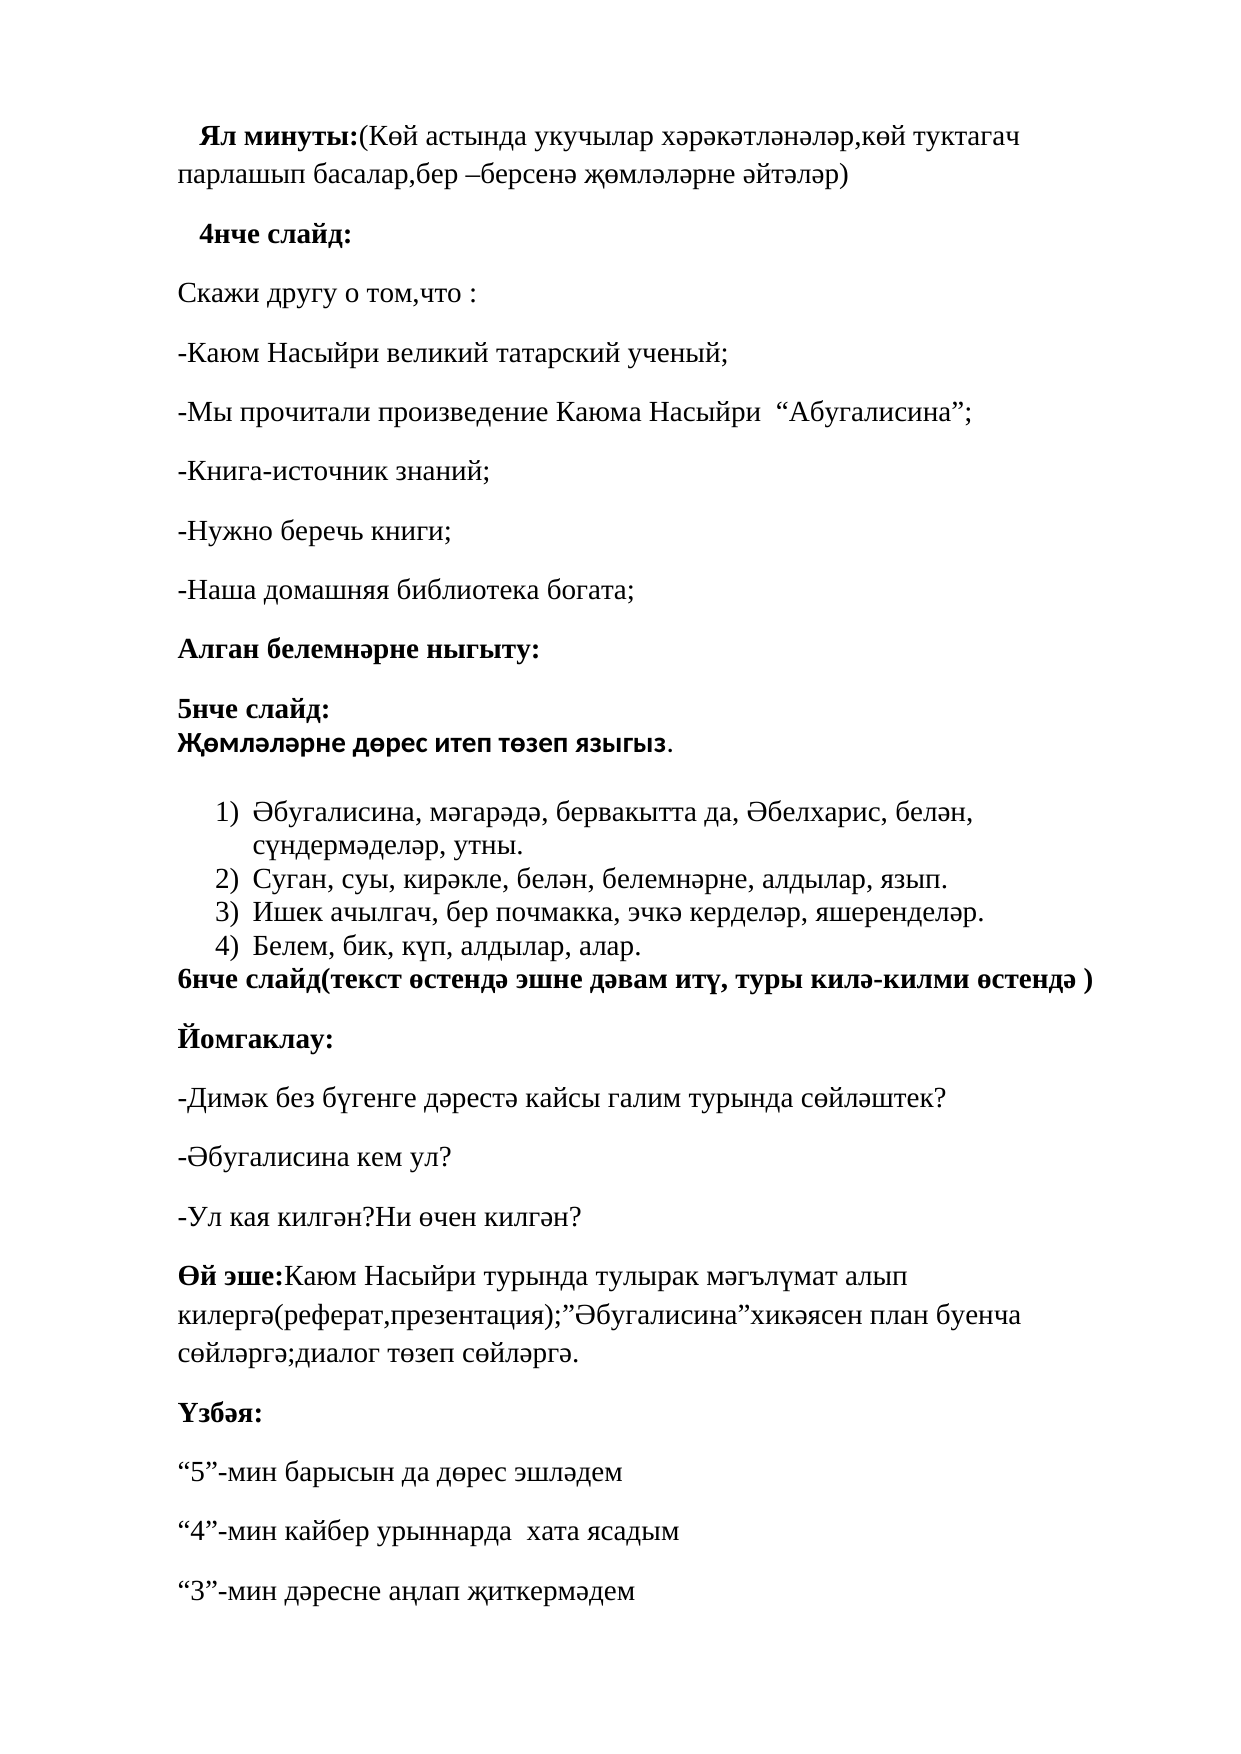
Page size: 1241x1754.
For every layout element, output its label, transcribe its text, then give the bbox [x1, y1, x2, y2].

text -Мы прочитали произведение Каюма Насыйри “Абугалисина”; [177, 394, 1152, 428]
text -Әбугалисина кем ул? [177, 1139, 1152, 1173]
text -Книга-источник знаний; [177, 453, 1152, 487]
list Әбугалисина, мәгарәдә, бервакытта да, Әбелхарис, белән, сүндермәделәр, утны. [215, 794, 1152, 861]
text Өй эше:Каюм Насыйри турында тулырак мәгълүмат алып килергә(реферат,презентация);”Әбугалисина”хикәясен план буенча сөйләргә;диалог төзеп сөйләргә. [177, 1258, 1152, 1369]
text -Нужно беречь книги; [177, 513, 1152, 546]
text “5”-мин барысын да дөрес эшләдем [177, 1454, 1152, 1488]
text Ял минуты:(Көй астында укучылар хәрәкәтләнәләр,көй туктагач парлашып басалар,бер –берсенә җөмләләрне әйтәләр) [177, 118, 1152, 190]
text Алган белемнәрне ныгыту: [177, 632, 1152, 665]
list Белем, бик, күп, алдылар, алар. [215, 928, 1152, 961]
text -Димәк без бүгенге дәрестә кайсы галим турында сөйләштек? [177, 1080, 1152, 1114]
list Суган, суы, кирәкле, белән, белемнәрне, алдылар, язып. [215, 861, 1152, 894]
text -Каюм Насыйри великий татарский ученый; [177, 335, 1152, 368]
text Йомгаклау: [177, 1021, 1152, 1054]
text 4нче слайд: [177, 216, 1152, 249]
text Үзбәя: [177, 1395, 1152, 1428]
text Скажи другу о том,что : [177, 275, 1152, 309]
text Җөмләләрне дөрес итеп төзеп языгыз. [177, 724, 1152, 760]
text “4”-мин кайбер урыннарда хата ясадым [177, 1513, 1152, 1547]
text -Ул кая килгән?Ни өчен килгән? [177, 1199, 1152, 1232]
list Ишек ачылгач, бер почмакка, эчкә керделәр, яшеренделәр. [215, 894, 1152, 928]
text “3”-мин дәресне аңлап җиткермәдем [177, 1573, 1152, 1606]
text 6нче слайд(текст өстендә эшне дәвам итү, туры килә-килми өстендә ) [177, 961, 1152, 995]
text 5нче слайд: [177, 691, 1152, 724]
text -Наша домашняя библиотека богата; [177, 572, 1152, 606]
